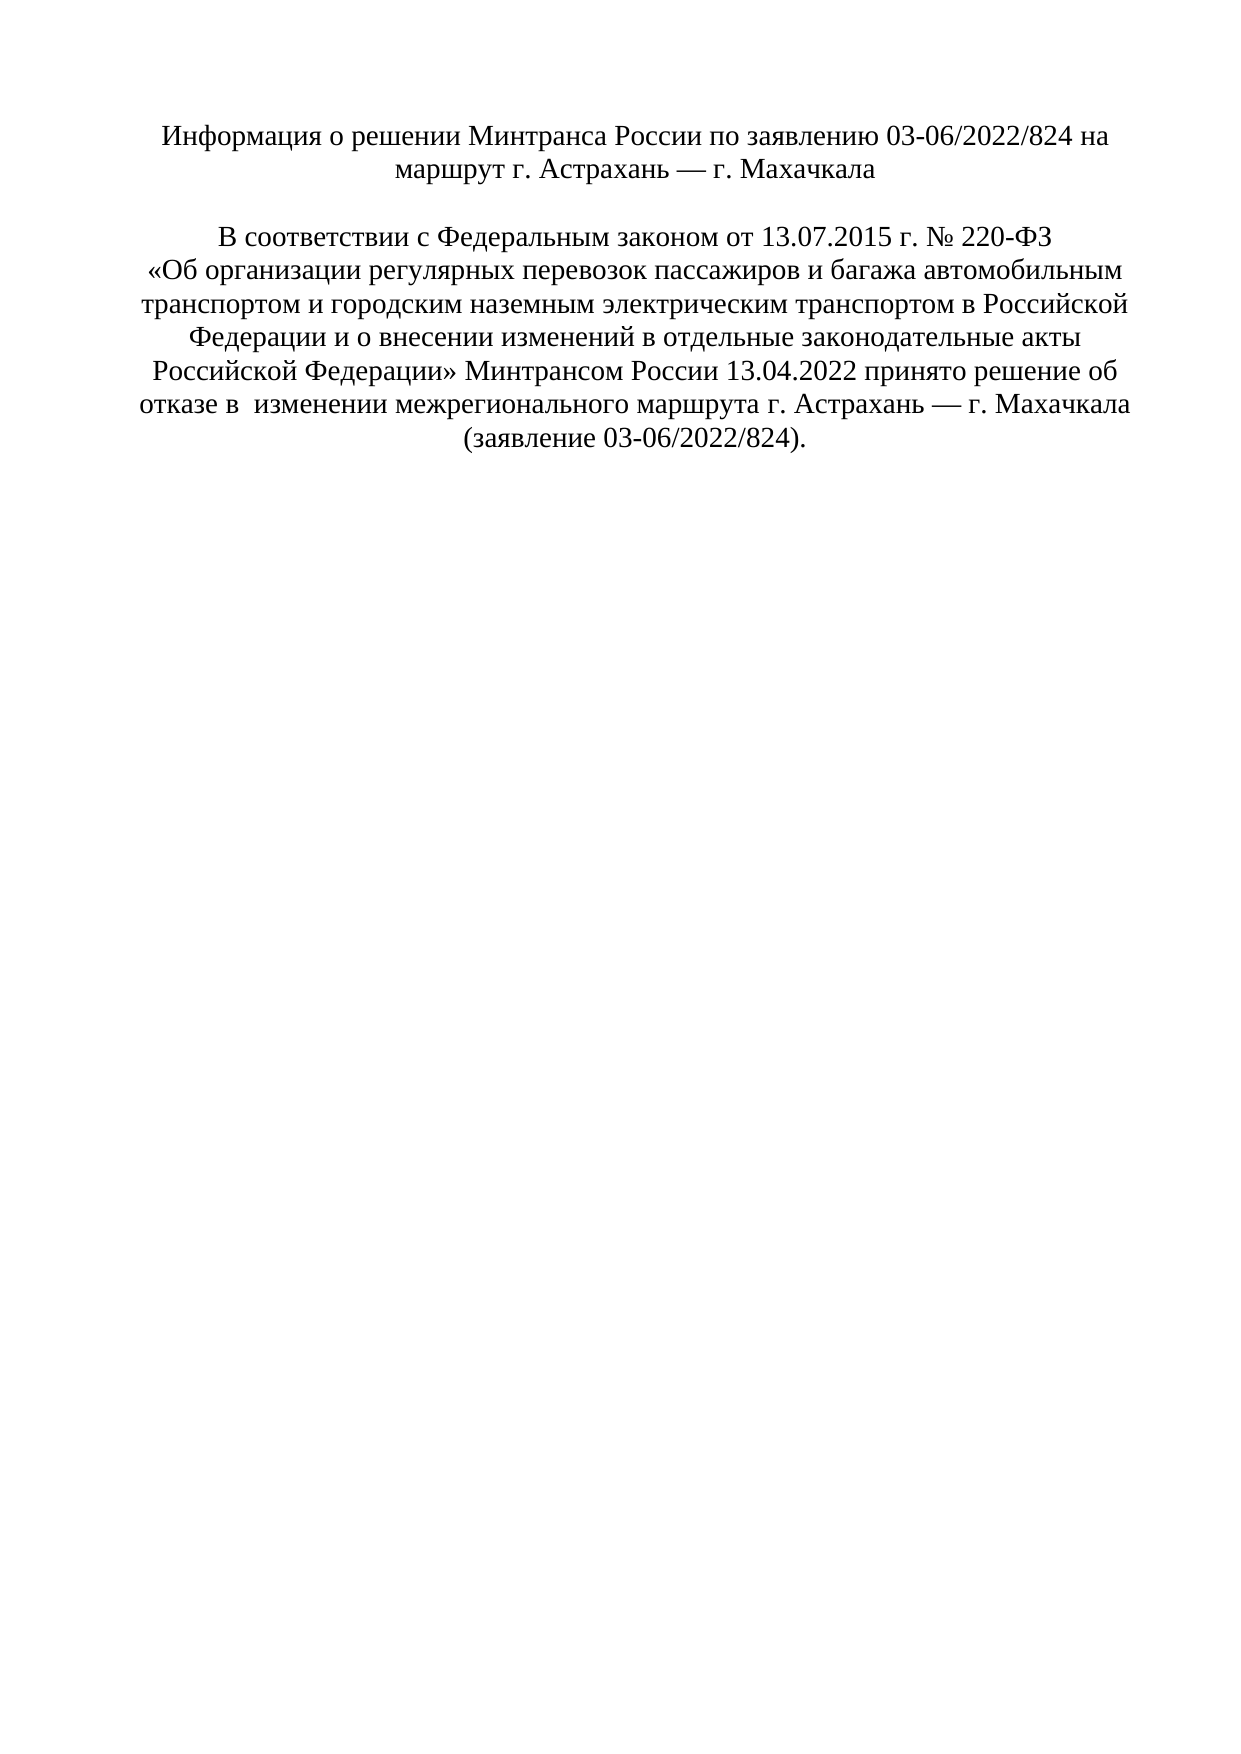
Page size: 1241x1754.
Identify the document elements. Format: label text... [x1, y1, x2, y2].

text В соответствии с Федеральным законом от 13.07.2015 г. № 220-ФЗ «Об организации регулярных перевозок пассажиров и багажа автомобильным транспортом и городским наземным электрическим транспортом в Российской Федерации и о внесении изменений в отдельные законодательные акты Российской Федерации» Минтрансом России 13.04.2022 принято решение об отказе в изменении межрегионального маршрута г. Астрахань — г. Махачкала (заявление 03-06/2022/824). [118, 219, 1152, 453]
text Информация о решении Минтранса России по заявлению 03-06/2022/824 на маршрут г. Астрахань — г. Махачкала [118, 118, 1152, 185]
